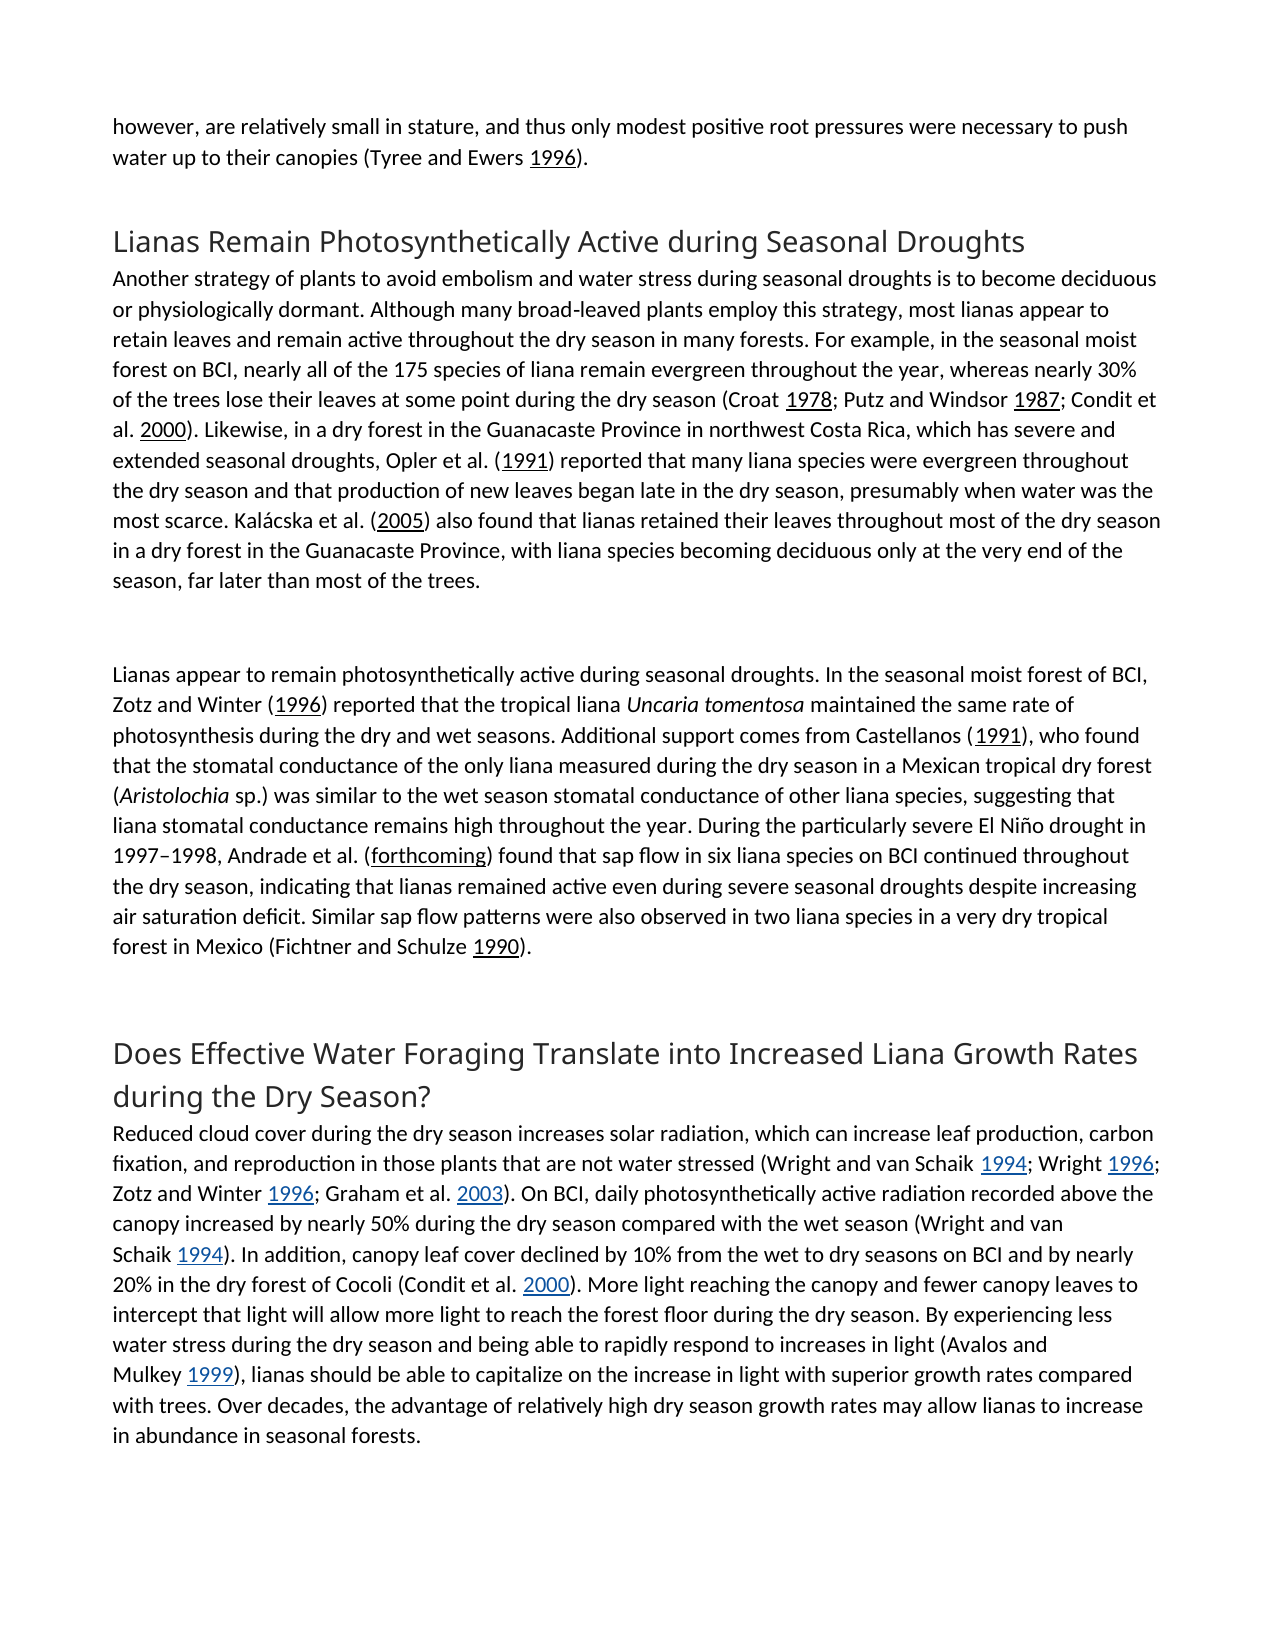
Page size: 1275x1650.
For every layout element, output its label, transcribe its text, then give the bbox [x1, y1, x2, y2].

subtitle Lianas Remain Photosynthetically Active during Seasonal Droughts [112, 222, 1162, 261]
text Another strategy of plants to avoid embolism and water stress during seasonal droughts is to become deciduous or physiologically dormant. Although many broad‐leaved plants employ this strategy, most lianas appear to retain leaves and remain active throughout the dry season in many forests. For example, in the seasonal moist forest on BCI, nearly all of the 175 species of liana remain evergreen throughout the year, whereas nearly 30% of the trees lose their leaves at some point during the dry season (Croat 1978; Putz and Windsor 1987; Condit et al. 2000). Likewise, in a dry forest in the Guanacaste Province in northwest Costa Rica, which has severe and extended seasonal droughts, Opler et al. (1991) reported that many liana species were evergreen throughout the dry season and that production of new leaves began late in the dry season, presumably when water was the most scarce. Kalácska et al. (2005) also found that lianas retained their leaves throughout most of the dry season in a dry forest in the Guanacaste Province, with liana species becoming deciduous only at the very end of the season, far later than most of the trees. [112, 264, 1162, 595]
text Reduced cloud cover during the dry season increases solar radiation, which can increase leaf production, carbon fixation, and reproduction in those plants that are not water stressed (Wright and van Schaik 1994; Wright 1996; Zotz and Winter 1996; Graham et al. 2003). On BCI, daily photosynthetically active radiation recorded above the canopy increased by nearly 50% during the dry season compared with the wet season (Wright and van Schaik 1994). In addition, canopy leaf cover declined by 10% from the wet to dry seasons on BCI and by nearly 20% in the dry forest of Cocoli (Condit et al. 2000). More light reaching the canopy and fewer canopy leaves to intercept that light will allow more light to reach the forest floor during the dry season. By experiencing less water stress during the dry season and being able to rapidly respond to increases in light (Avalos and Mulkey 1999), lianas should be able to capitalize on the increase in light with superior growth rates compared with trees. Over decades, the advantage of relatively high dry season growth rates may allow lianas to increase in abundance in seasonal forests. [112, 1119, 1162, 1449]
subtitle Does Effective Water Foraging Translate into Increased Liana Growth Rates during the Dry Season? [112, 1033, 1162, 1116]
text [112, 112, 1162, 171]
text Lianas appear to remain photosynthetically active during seasonal droughts. In the seasonal moist forest of BCI, Zotz and Winter (1996) reported that the tropical liana Uncaria tomentosa maintained the same rate of photosynthesis during the dry and wet seasons. Additional support comes from Castellanos (1991), who found that the stomatal conductance of the only liana measured during the dry season in a Mexican tropical dry forest (Aristolochia sp.) was similar to the wet season stomatal conductance of other liana species, suggesting that liana stomatal conductance remains high throughout the year. During the particularly severe El Niño drought in 1997–1998, Andrade et al. (forthcoming) found that sap flow in six liana species on BCI continued throughout the dry season, indicating that lianas remained active even during severe seasonal droughts despite increasing air saturation deficit. Similar sap flow patterns were also observed in two liana species in a very dry tropical forest in Mexico (Fichtner and Schulze 1990). [112, 660, 1162, 960]
